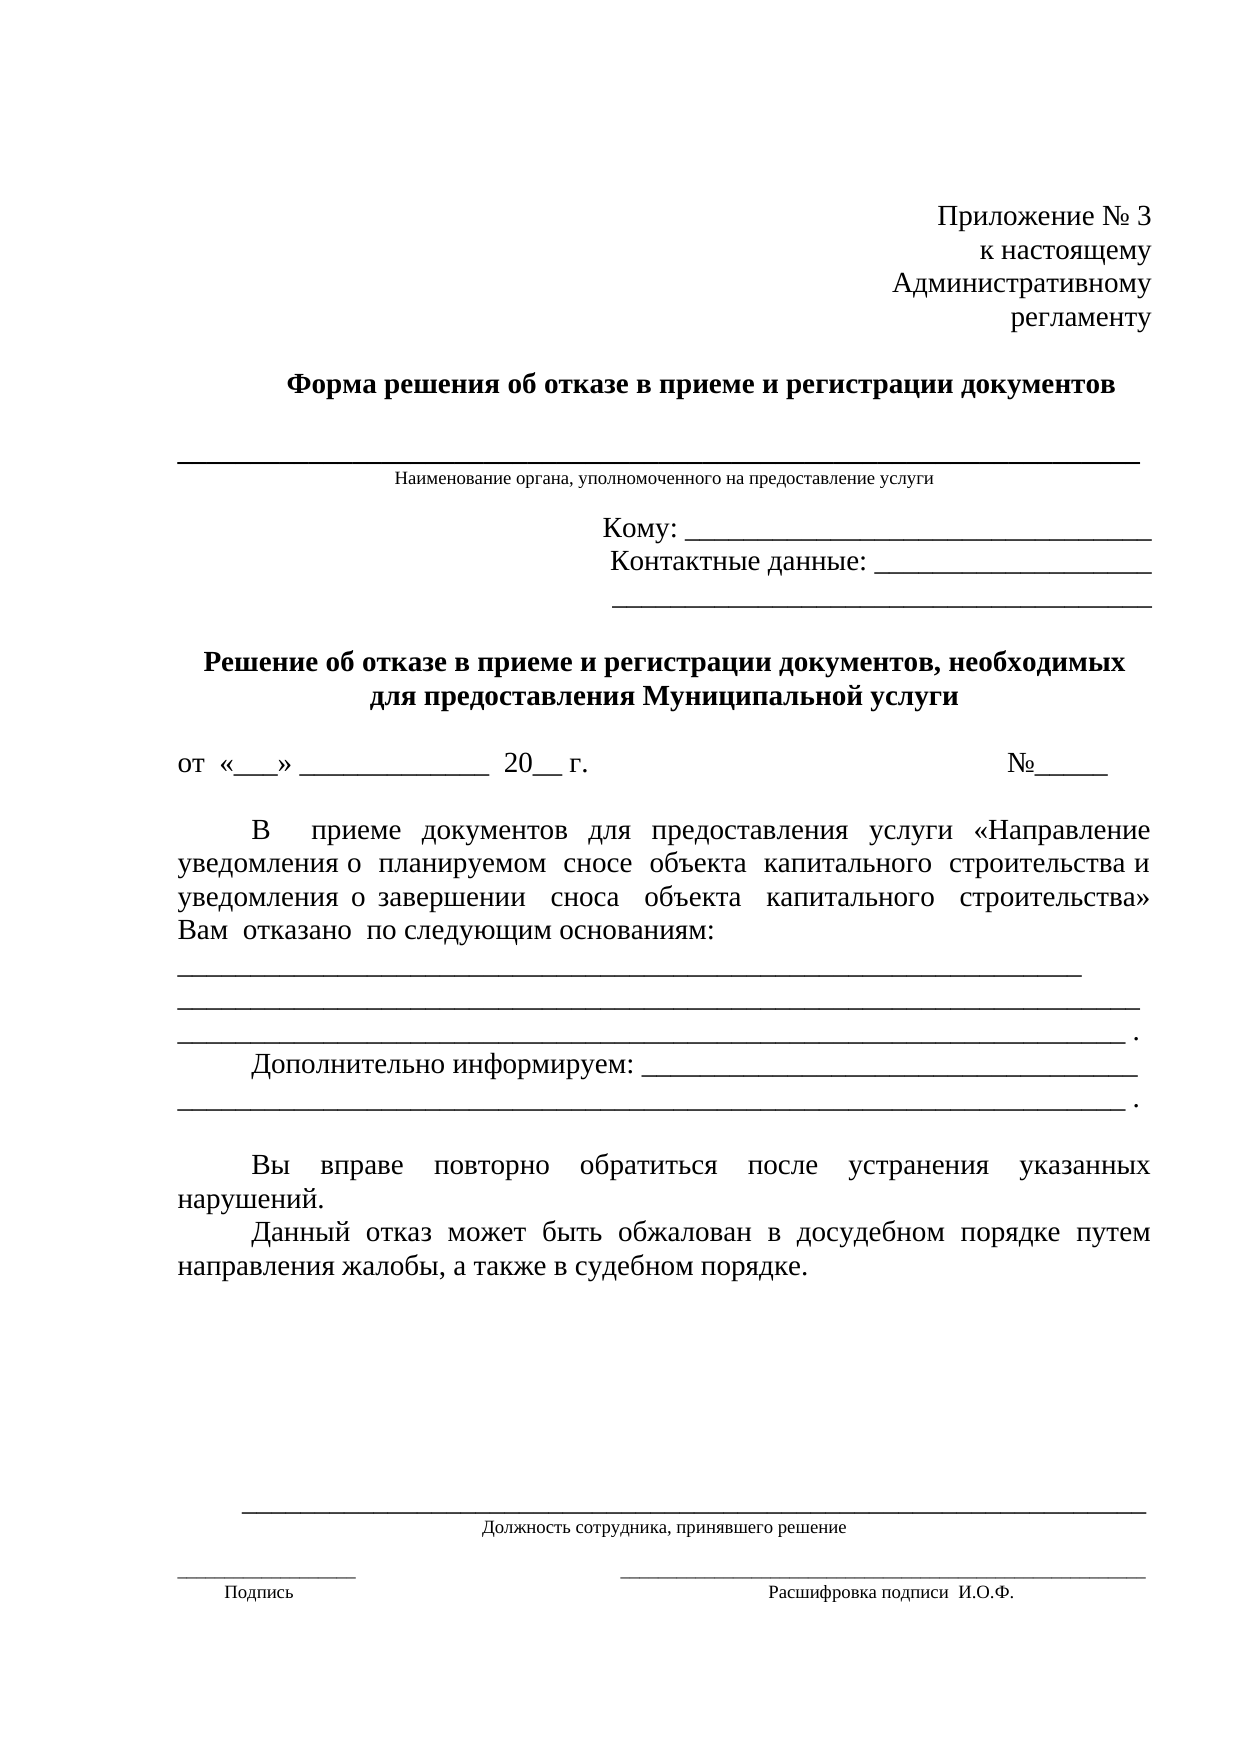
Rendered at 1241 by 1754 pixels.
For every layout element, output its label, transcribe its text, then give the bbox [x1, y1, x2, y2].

text ___________________ ________________________________________________________ Подпись Расшифровка подписи И.О.Ф. [177, 1559, 1152, 1602]
text от «___» _____________ 20__ г. №_____ [177, 745, 1152, 778]
text Данный отказ может быть обжалован в досудебном порядке путем направления жалобы, а также в судебном порядке. [177, 1214, 1152, 1281]
text Дополнительно информируем: __________________________________ _________________________________________________________________ . [177, 1047, 1152, 1114]
text _____________________________________ [177, 577, 1152, 611]
text Форма решения об отказе в приеме и регистрации документов [177, 366, 1152, 400]
text ______________________________________________________________ [177, 946, 1152, 979]
text ______________________________________________________________ Должность сотрудника, принявшего решение [177, 1483, 1152, 1538]
text Наименование органа, уполномоченного на предоставление услуги [177, 467, 1152, 488]
text к настоящему [177, 232, 1152, 266]
text Вы вправе повторно обратиться после устранения указанных нарушений. [177, 1147, 1152, 1214]
text Приложение № 3 [177, 198, 1152, 232]
text Административному [177, 266, 1152, 299]
text ___________________________________________________________________________________________________________________________________ . [177, 979, 1152, 1047]
text Кому: ________________________________ [177, 510, 1152, 543]
text Контактные данные: ___________________ [177, 543, 1152, 577]
text регламенту [177, 299, 1152, 333]
text Решение об отказе в приеме и регистрации документов, необходимых для предоставления Муниципальной услуги [177, 644, 1152, 711]
text __________________________________________________________________ [177, 433, 1152, 467]
text В приеме документов для предоставления услуги «Направление уведомления о планируемом сносе объекта капитального строительства и уведомления о завершении сноса объекта капитального строительства» Вам отказано по следующим основаниям: [177, 812, 1152, 946]
